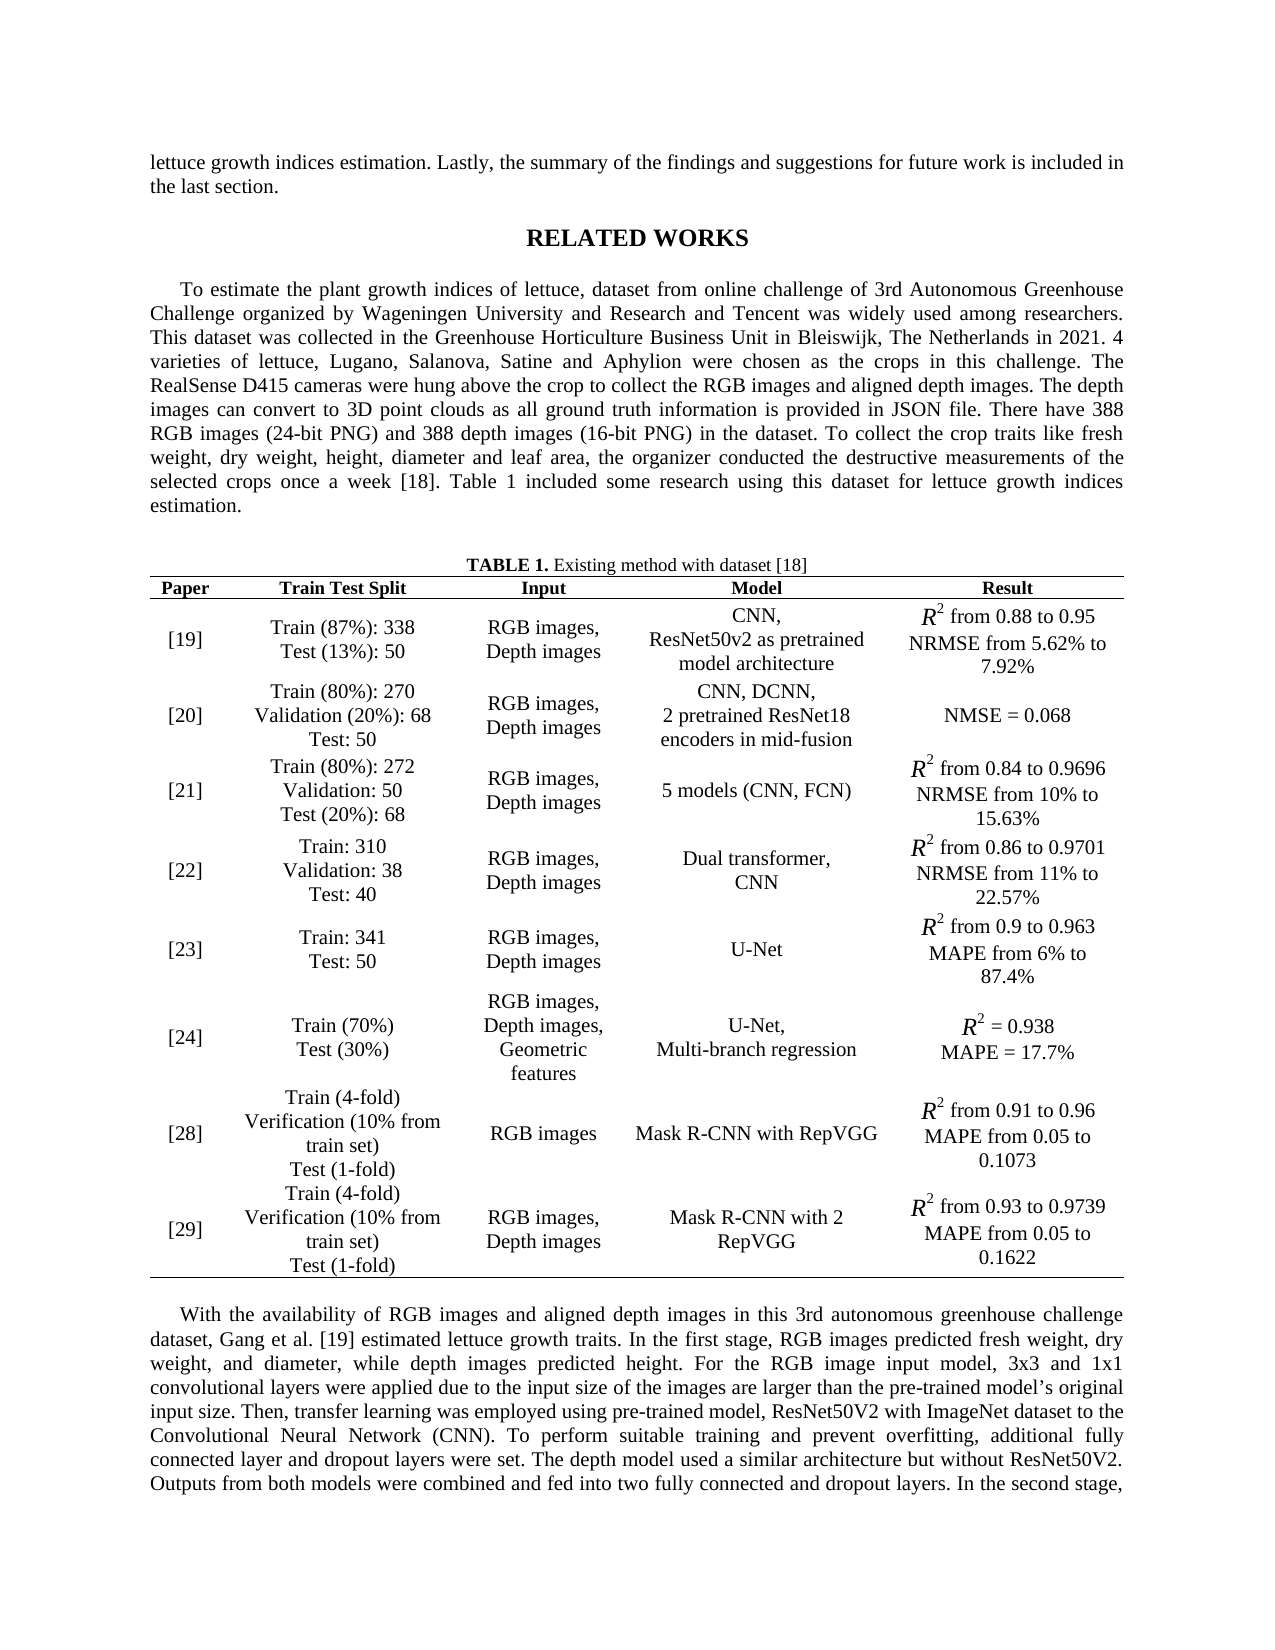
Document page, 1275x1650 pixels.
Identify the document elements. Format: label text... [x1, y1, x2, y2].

table_cell from 0.91 to 0.96 MAPE from 0.05 to 0.1073 [891, 1085, 1124, 1181]
table_cell RGB images, Depth images [465, 679, 622, 751]
table_cell NMSE = 0.068 [891, 679, 1124, 751]
table_cell from 0.93 to 0.9739 MAPE from 0.05 to 0.1622 [891, 1181, 1124, 1277]
table_header TABLE 1. Existing method with dataset [18] [150, 542, 1124, 576]
table_cell [24] [150, 989, 220, 1085]
table_cell Mask R-CNN with 2 RepVGG [622, 1181, 891, 1277]
table_cell RGB images, Depth images [465, 599, 622, 678]
table_cell RGB images, Depth images [465, 751, 622, 830]
table_cell [23] [150, 909, 220, 988]
table_cell U-Net [622, 909, 891, 988]
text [150, 1302, 1125, 1495]
table_cell = 0.938 MAPE = 17.7% [891, 989, 1124, 1085]
table_cell RGB images, Depth images [465, 830, 622, 909]
table_cell from 0.84 to 0.9696 NRMSE from 10% to 15.63% [891, 751, 1124, 830]
table_cell Mask R-CNN with RepVGG [622, 1085, 891, 1181]
table_cell [29] [150, 1181, 220, 1277]
table_cell Train Test Split [220, 577, 465, 598]
table_cell RGB images, Depth images, Geometric features [465, 989, 622, 1085]
table_cell Dual transformer, CNN [622, 830, 891, 909]
table_cell [21] [150, 751, 220, 830]
table_cell 5 models (CNN, FCN) [622, 751, 891, 830]
table_cell from 0.86 to 0.9701 NRMSE from 11% to 22.57% [891, 830, 1124, 909]
table_cell Train (4-fold) Verification (10% from train set) Test (1-fold) [220, 1181, 465, 1277]
table_cell Train (87%): 338 Test (13%): 50 [220, 599, 465, 678]
table_cell from 0.88 to 0.95 NRMSE from 5.62% to 7.92% [891, 599, 1124, 678]
table_cell Paper [150, 577, 220, 598]
table_cell RGB images, Depth images [465, 909, 622, 988]
table_cell Train (80%): 270 Validation (20%): 68 Test: 50 [220, 679, 465, 751]
table_cell Model [622, 577, 891, 598]
table_cell CNN, DCNN, 2 pretrained ResNet18 encoders in mid-fusion [622, 679, 891, 751]
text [150, 150, 1125, 198]
table_cell Input [465, 577, 622, 598]
text To estimate the plant growth indices of lettuce, dataset from online challenge of 3rd Autonomous Greenhouse Challenge organized by Wageningen University and Research and Tencent was widely used among researchers. This dataset was collected in the Greenhouse Horticulture Business Unit in Bleiswijk, The Netherlands in 2021. 4 varieties of lettuce, Lugano, Salanova, Satine and Aphylion were chosen as the crops in this challenge. The RealSense D415 cameras were hung above the crop to collect the RGB images and aligned depth images. The depth images can convert to 3D point clouds as all ground truth information is provided in JSON file. There have 388 RGB images (24-bit PNG) and 388 depth images (16-bit PNG) in the dataset. To collect the crop traits like fresh weight, dry weight, height, diameter and leaf area, the organizer conducted the destructive measurements of the selected crops once a week [18]. Table 1 included some research using this dataset for lettuce growth indices estimation. [150, 277, 1125, 517]
subtitle RELATED WORKS [150, 223, 1125, 252]
table_cell Train (4-fold) Verification (10% from train set) Test (1-fold) [220, 1085, 465, 1181]
table_cell from 0.9 to 0.963 MAPE from 6% to 87.4% [891, 909, 1124, 988]
table_cell [28] [150, 1085, 220, 1181]
table_cell U-Net, Multi-branch regression [622, 989, 891, 1085]
table_cell Train: 310 Validation: 38 Test: 40 [220, 830, 465, 909]
table_cell [20] [150, 679, 220, 751]
table_cell RGB images, Depth images [465, 1181, 622, 1277]
table_cell Result [891, 577, 1124, 598]
table_cell [19] [150, 599, 220, 678]
table_cell Train (70%) Test (30%) [220, 989, 465, 1085]
table_cell RGB images [465, 1085, 622, 1181]
table_cell [22] [150, 830, 220, 909]
table_cell Train: 341 Test: 50 [220, 909, 465, 988]
table_cell Train (80%): 272 Validation: 50 Test (20%): 68 [220, 751, 465, 830]
table_cell CNN, ResNet50v2 as pretrained model architecture [622, 599, 891, 678]
